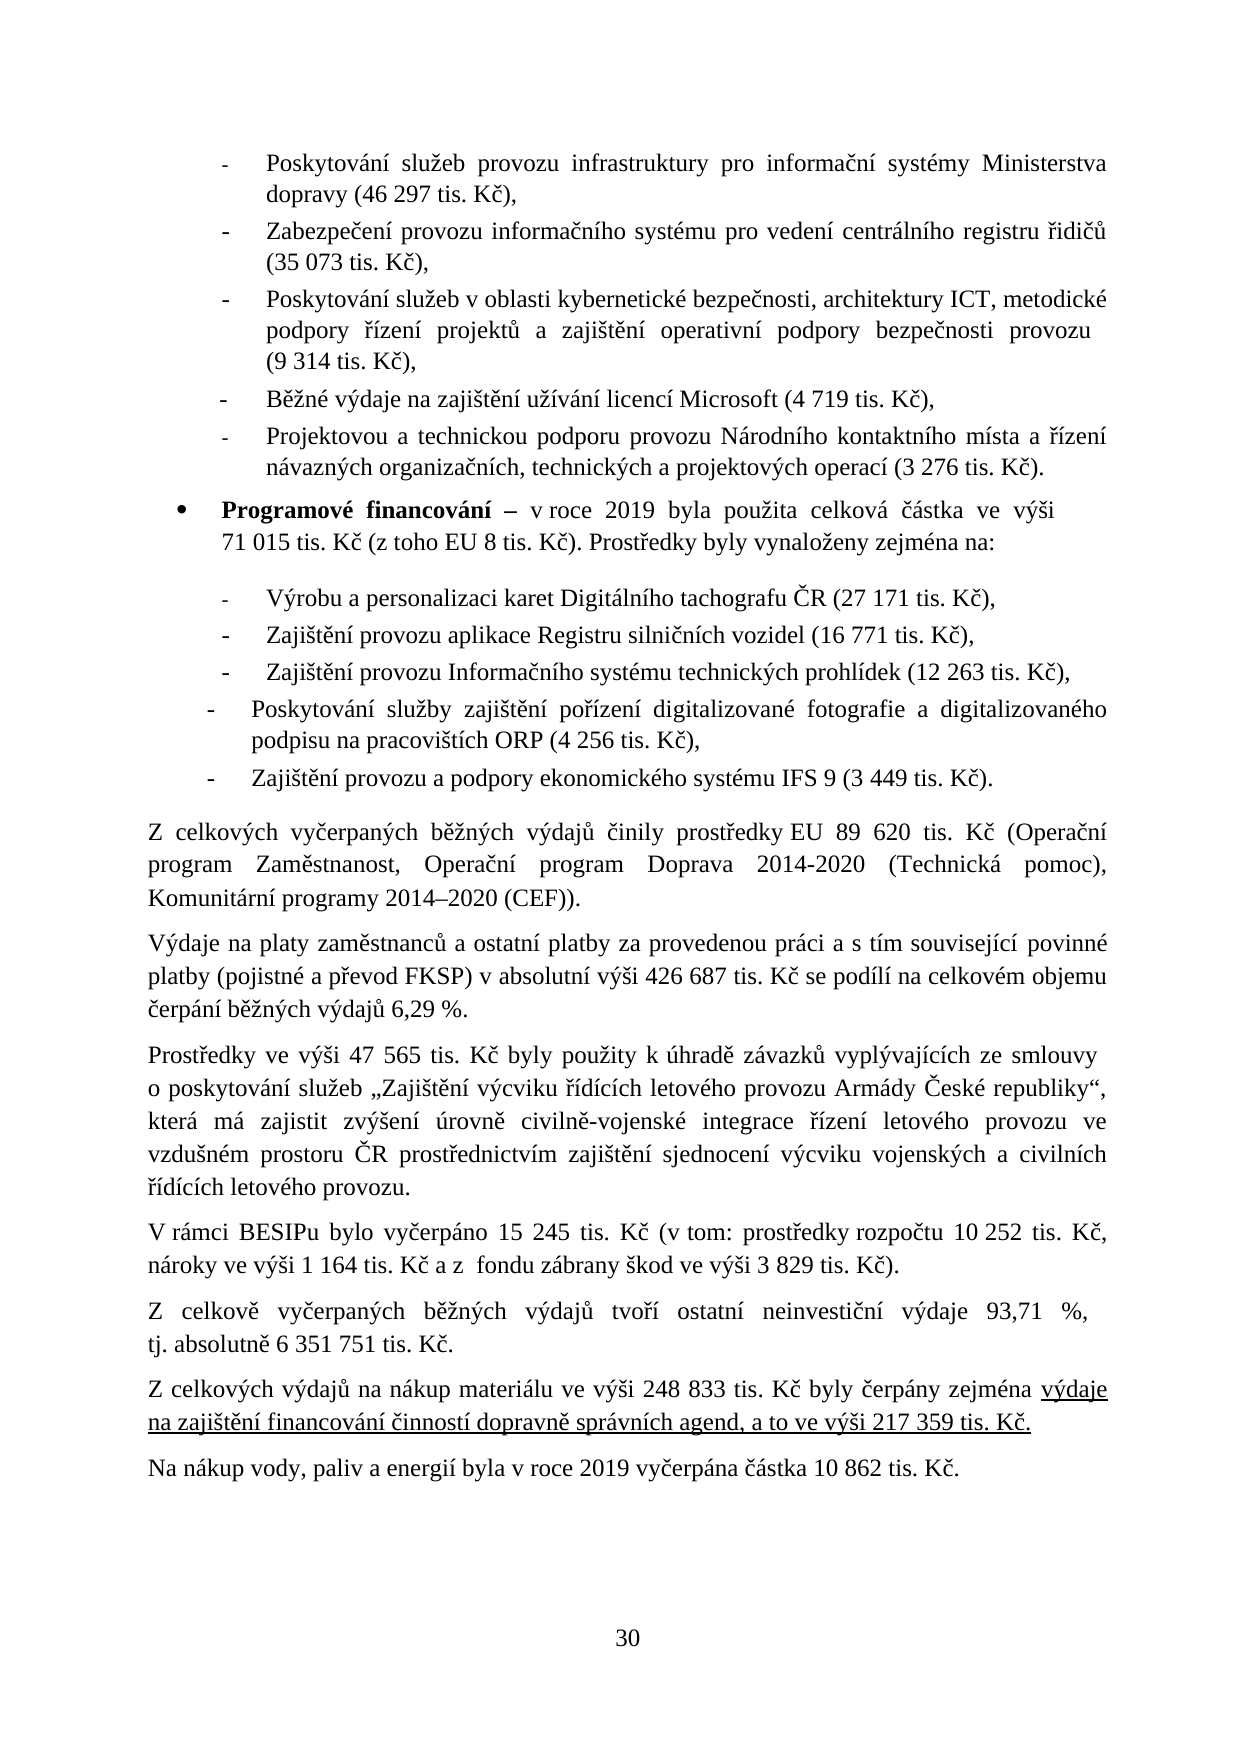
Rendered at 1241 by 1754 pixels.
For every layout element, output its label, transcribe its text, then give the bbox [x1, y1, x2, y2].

text V rámci BESIPu bylo vyčerpáno 15 245 tis. Kč (v tom: prostředky rozpočtu 10 252 tis. Kč, nároky ve výši 1 164 tis. Kč a z fondu zábrany škod ve výši 3 829 tis. Kč). [148, 1217, 1107, 1279]
text Z celkově vyčerpaných běžných výdajů tvoří ostatní neinvestiční výdaje 93,71 %, tj. absolutně 6 351 751 tis. Kč. [148, 1296, 1107, 1358]
list Výrobu a personalizaci karet Digitálního tachografu ČR (27 171 tis. Kč), [221, 583, 1107, 611]
list Projektovou a technickou podporu provozu Národního kontaktního místa a řízení návazných organizačních, technických a projektových operací (3 276 tis. Kč). [221, 421, 1107, 481]
list Zajištění provozu Informačního systému technických prohlídek (12 263 tis. Kč), [221, 657, 1107, 686]
text Prostředky ve výši 47 565 tis. Kč byly použity k úhradě závazků vyplývajících ze smlouvy o poskytování služeb „Zajištění výcviku řídících letového provozu Armády České republiky“, která má zajistit zvýšení úrovně civilně-vojenské integrace řízení letového provozu ve vzdušném prostoru ČR prostřednictvím zajištění sjednocení výcviku vojenských a civilních řídících letového provozu. [148, 1040, 1107, 1201]
list Zajištění provozu a podpory ekonomického systému IFS 9 (3 449 tis. Kč). [207, 763, 1107, 792]
list Zabezpečení provozu informačního systému pro vedení centrálního registru řidičů (35 073 tis. Kč), [221, 216, 1107, 276]
text - Běžné výdaje na zajištění užívání licencí Microsoft (4 719 tis. Kč), [207, 384, 1107, 412]
text Z celkových vyčerpaných běžných výdajů činily prostředky EU 89 620 tis. Kč (Operační program Zaměstnanost, Operační program Doprava 2014-2020 (Technická pomoc), Komunitární programy 2014–2020 (CEF)). [148, 817, 1107, 911]
list Programové financování – v roce 2019 byla použita celková částka ve výši 71 015 tis. Kč (z toho EU 8 tis. Kč). Prostředky byly vynaloženy zejména na: [177, 496, 1107, 555]
text Na nákup vody, paliv a energií byla v roce 2019 vyčerpána částka 10 862 tis. Kč. [148, 1453, 1107, 1482]
list Zajištění provozu aplikace Registru silničních vozidel (16 771 tis. Kč), [221, 620, 1107, 649]
list Poskytování služby zajištění pořízení digitalizované fotografie a digitalizovaného podpisu na pracovištích ORP (4 256 tis. Kč), [207, 694, 1107, 754]
text Z celkových výdajů na nákup materiálu ve výši 248 833 tis. Kč byly čerpány zejména výdaje na zajištění financování činností dopravně správních agend, a to ve výši 217 359 tis. Kč. [148, 1374, 1107, 1436]
list Poskytování služeb provozu infrastruktury pro informační systémy Ministerstva dopravy (46 297 tis. Kč), [221, 148, 1107, 207]
text Výdaje na platy zaměstnanců a ostatní platby za provedenou práci a s tím související povinné platby (pojistné a převod FKSP) v absolutní výši 426 687 tis. Kč se podílí na celkovém objemu čerpání běžných výdajů 6,29 %. [148, 928, 1107, 1023]
list Poskytování služeb v oblasti kybernetické bezpečnosti, architektury ICT, metodické podpory řízení projektů a zajištění operativní podpory bezpečnosti provozu (9 314 tis. Kč), [221, 284, 1107, 375]
